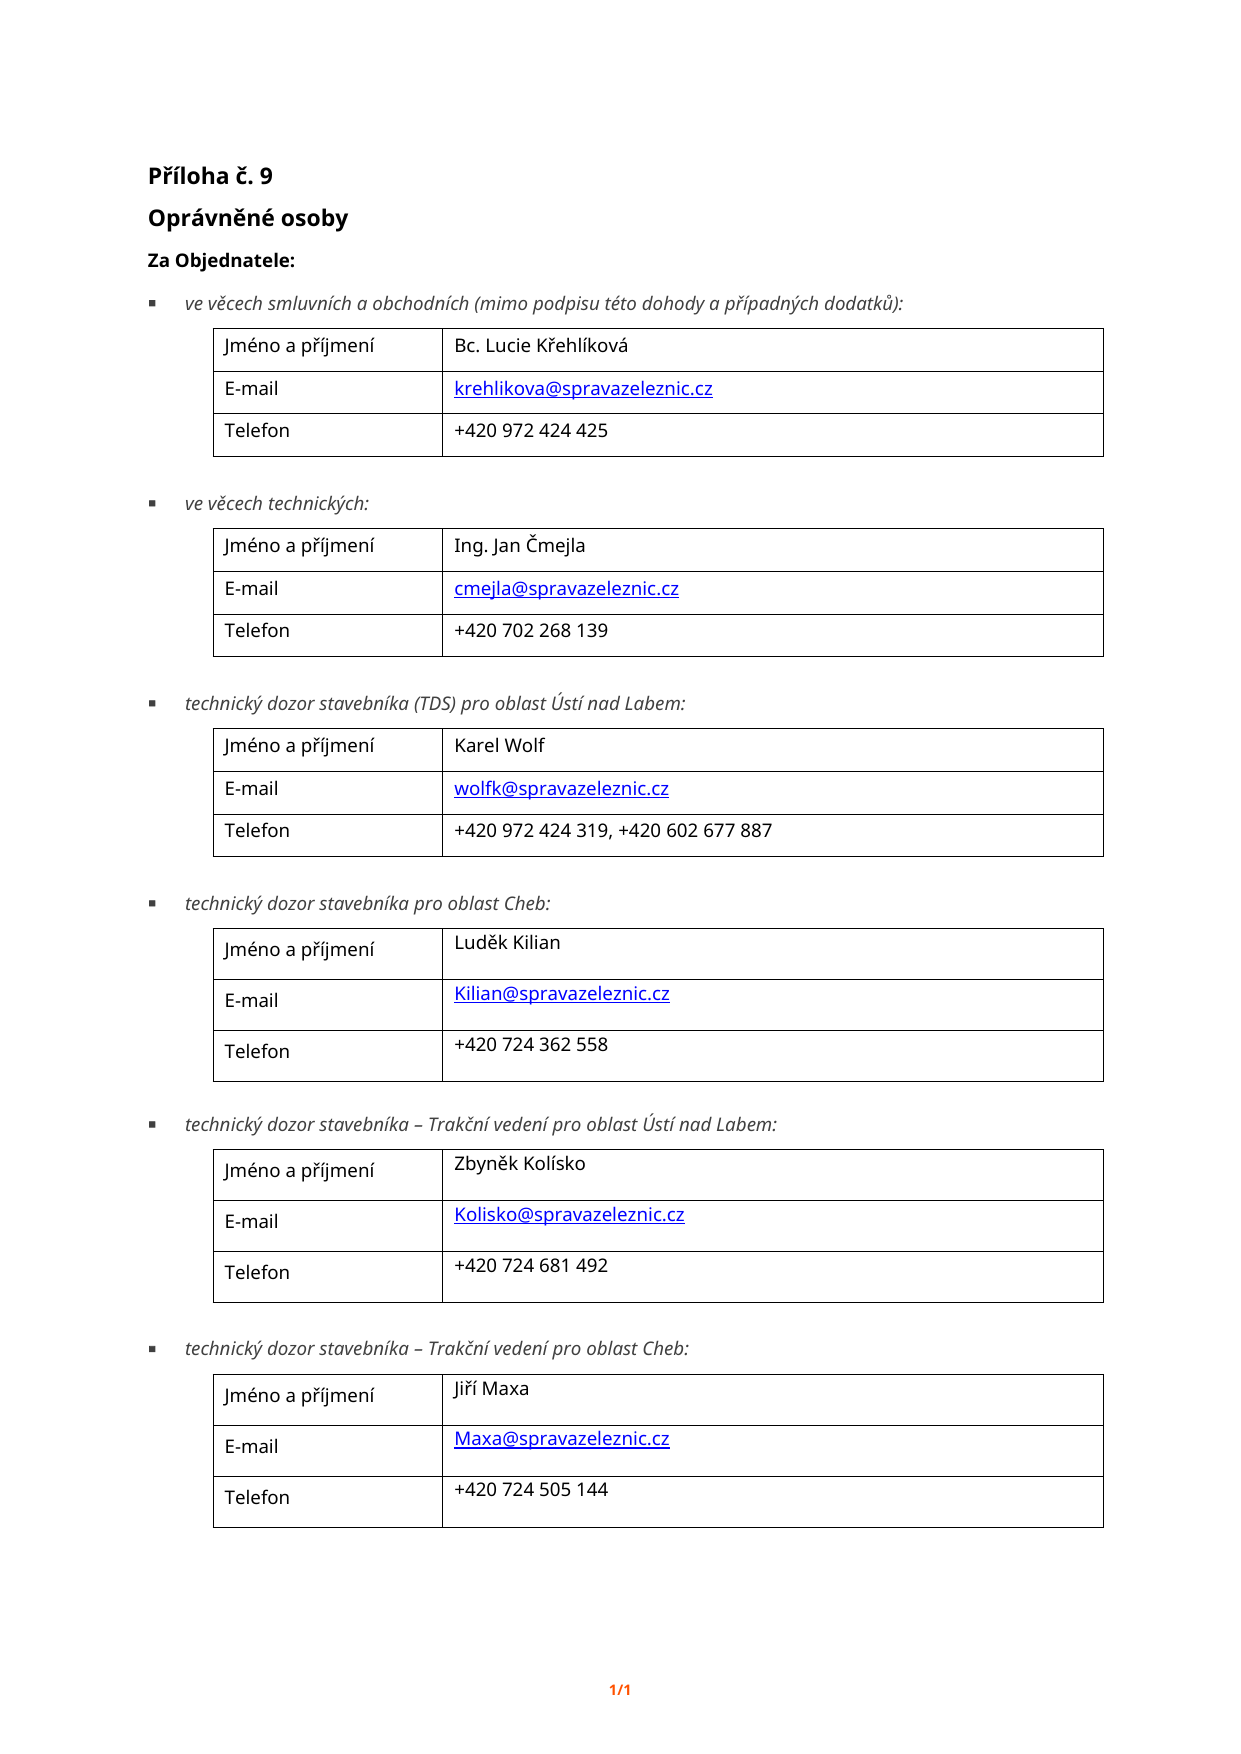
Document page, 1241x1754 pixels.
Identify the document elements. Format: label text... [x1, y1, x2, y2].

table_cell E-mail [214, 772, 442, 813]
table_cell cmejla@spravazeleznic.cz [443, 572, 1103, 613]
table_cell +420 724 681 492 [443, 1252, 1103, 1302]
subtitle technický dozor stavebníka – Trakční vedení pro oblast Ústí nad Labem: [148, 1107, 1093, 1137]
table_cell E-mail [214, 572, 442, 613]
table_cell E-mail [214, 1426, 442, 1476]
table_header Zbyněk Kolísko [443, 1150, 1103, 1200]
table_header Jméno a příjmení [214, 1375, 442, 1425]
table_cell Telefon [214, 1031, 442, 1081]
table_cell Telefon [214, 1477, 442, 1527]
subtitle ve věcech technických: [148, 486, 1093, 516]
table_cell Kilian@spravazeleznic.cz [443, 980, 1103, 1030]
text Oprávněné osoby [148, 203, 1093, 232]
table_header Jméno a příjmení [214, 529, 442, 571]
text Příloha č. 9 [148, 161, 1093, 190]
table_header Jiří Maxa [443, 1375, 1103, 1425]
table_cell +420 724 505 144 [443, 1477, 1103, 1527]
table_header Jméno a příjmení [214, 929, 442, 979]
table_cell krehlikova@spravazeleznic.cz [443, 372, 1103, 413]
table_cell Kolisko@spravazeleznic.cz [443, 1201, 1103, 1251]
table_cell +420 724 362 558 [443, 1031, 1103, 1081]
table_header Luděk Kilian [443, 929, 1103, 979]
table_cell Maxa@spravazeleznic.cz [443, 1426, 1103, 1476]
table_header Bc. Lucie Křehlíková [443, 329, 1103, 371]
table_cell +420 702 268 139 [443, 615, 1103, 656]
table_cell Telefon [214, 414, 442, 456]
subtitle technický dozor stavebníka (TDS) pro oblast Ústí nad Labem: [148, 686, 1093, 716]
table_cell Telefon [214, 1252, 442, 1302]
table_cell E-mail [214, 1201, 442, 1251]
table_cell E-mail [214, 372, 442, 413]
table_cell Telefon [214, 615, 442, 656]
table_header Jméno a příjmení [214, 729, 442, 771]
table_header Ing. Jan Čmejla [443, 529, 1103, 571]
subtitle ve věcech smluvních a obchodních (mimo podpisu této dohody a případných dodatků): [148, 286, 1093, 315]
table_cell E-mail [214, 980, 442, 1030]
table_header Jméno a příjmení [214, 329, 442, 371]
table_cell wolfk@spravazeleznic.cz [443, 772, 1103, 813]
table_header Karel Wolf [443, 729, 1103, 771]
subtitle technický dozor stavebníka – Trakční vedení pro oblast Cheb: [148, 1332, 1093, 1361]
table_cell +420 972 424 425 [443, 414, 1103, 456]
table_header Jméno a příjmení [214, 1150, 442, 1200]
subtitle technický dozor stavebníka pro oblast Cheb: [148, 886, 1093, 916]
table_cell Telefon [214, 815, 442, 856]
table_cell +420 972 424 319, +420 602 677 887 [443, 815, 1103, 856]
text Za Objednatele: [148, 244, 1093, 274]
